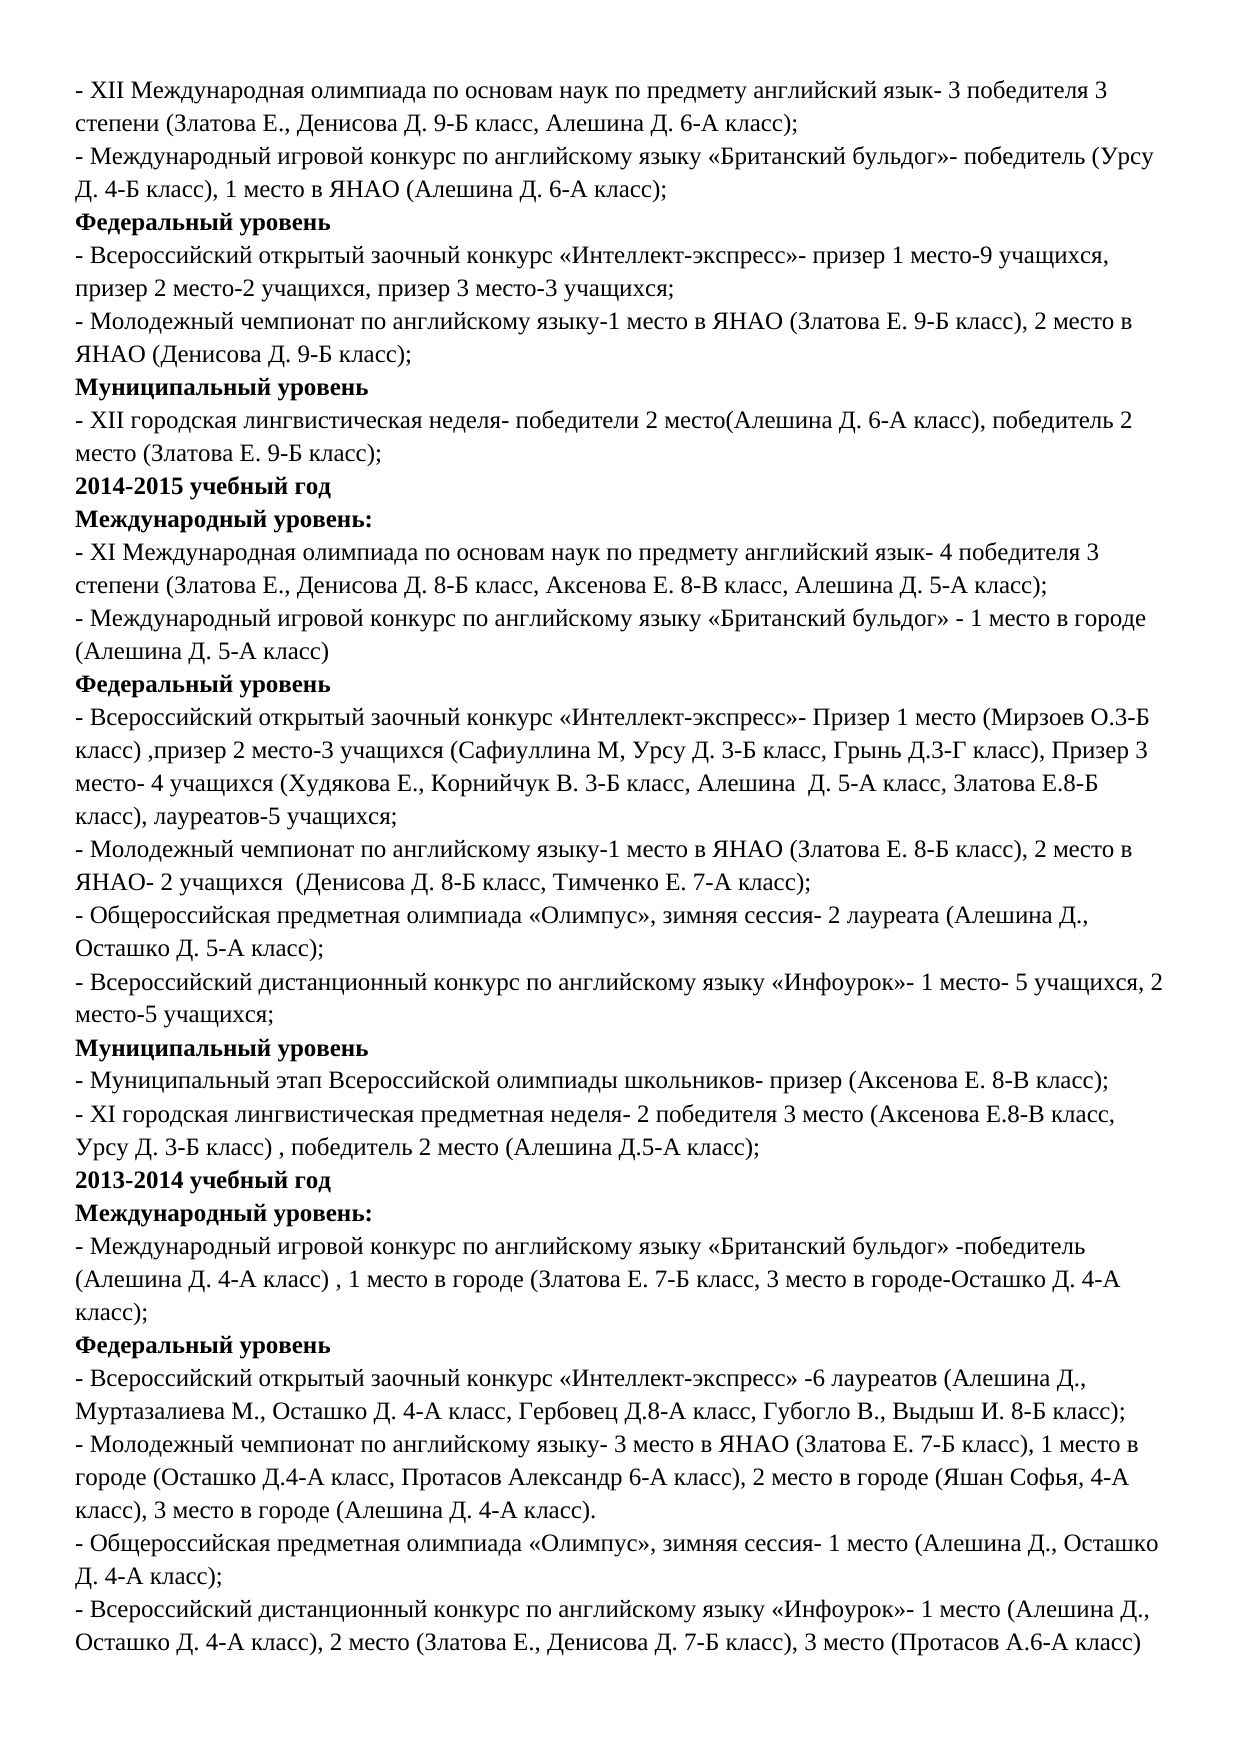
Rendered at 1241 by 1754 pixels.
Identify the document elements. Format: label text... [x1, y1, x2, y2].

text Муниципальный уровень [75, 372, 1165, 401]
text Федеральный уровень [75, 1330, 1165, 1358]
text Федеральный уровень [75, 669, 1165, 698]
text 2013-2014 учебный год [75, 1165, 1165, 1193]
text - Молодежный чемпионат по английскому языку-1 место в ЯНАО (Златова Е. 8-Б класс), 2 место в ЯНАО- 2 учащихся (Денисова Д. 8-Б класс, Тимченко Е. 7-А класс); [75, 834, 1165, 896]
text - Международный игровой конкурс по английскому языку «Британский бульдог» - 1 место в городе (Алешина Д. 5-А класс) [75, 603, 1165, 665]
text - Общероссийская предметная олимпиада «Олимпус», зимняя сессия- 1 место (Алешина Д., Осташко Д. 4-А класс); [75, 1528, 1165, 1590]
text - Муниципальный этап Всероссийской олимпиады школьников- призер (Аксенова Е. 8-В класс); [75, 1066, 1165, 1094]
text - Всероссийский дистанционный конкурс по английскому языку «Инфоурок»- 1 место- 5 учащихся, 2 место-5 учащихся; [75, 967, 1165, 1028]
text - Международный игровой конкурс по английскому языку «Британский бульдог» -победитель (Алешина Д. 4-А класс) , 1 место в городе (Златова Е. 7-Б класс, 3 место в городе-Осташко Д. 4-А класс); [75, 1231, 1165, 1326]
text Международный уровень: [75, 504, 1165, 533]
text - Всероссийский дистанционный конкурс по английскому языку «Инфоурок»- 1 место (Алешина Д., Осташко Д. 4-А класс), 2 место (Златова Е., Денисова Д. 7-Б класс), 3 место (Протасов А.6-А класс) [75, 1594, 1165, 1656]
text - XI городская лингвистическая предметная неделя- 2 победителя 3 место (Аксенова Е.8-В класс, Урсу Д. 3-Б класс) , победитель 2 место (Алешина Д.5-А класс); [75, 1099, 1165, 1160]
text - Всероссийский открытый заочный конкурс «Интеллект-экспресс»- призер 1 место-9 учащихся, призер 2 место-2 учащихся, призер 3 место-3 учащихся; [75, 240, 1165, 302]
text - Международный игровой конкурс по английскому языку «Британский бульдог»- победитель (Урсу Д. 4-Б класс), 1 место в ЯНАО (Алешина Д. 6-А класс); [75, 141, 1165, 203]
text - Молодежный чемпионат по английскому языку-1 место в ЯНАО (Златова Е. 9-Б класс), 2 место в ЯНАО (Денисова Д. 9-Б класс); [75, 306, 1165, 368]
text Муниципальный уровень [75, 1033, 1165, 1061]
text Федеральный уровень [75, 207, 1165, 236]
text Международный уровень: [75, 1198, 1165, 1226]
text - Всероссийский открытый заочный конкурс «Интеллект-экспресс» -6 лауреатов (Алешина Д., Муртазалиева М., Осташко Д. 4-А класс, Гербовец Д.8-А класс, Губогло В., Выдыш И. 8-Б класс); [75, 1363, 1165, 1424]
text - XI Международная олимпиада по основам наук по предмету английский язык- 4 победителя 3 степени (Златова Е., Денисова Д. 8-Б класс, Аксенова Е. 8-В класс, Алешина Д. 5-А класс); [75, 537, 1165, 599]
text 2014-2015 учебный год [75, 471, 1165, 500]
text - XII Международная олимпиада по основам наук по предмету английский язык- 3 победителя 3 степени (Златова Е., Денисова Д. 9-Б класс, Алешина Д. 6-А класс); [75, 75, 1165, 137]
text - Всероссийский открытый заочный конкурс «Интеллект-экспресс»- Призер 1 место (Мирзоев О.3-Б класс) ,призер 2 место-3 учащихся (Сафиуллина М, Урсу Д. 3-Б класс, Грынь Д.3-Г класс), Призер 3 место- 4 учащихся (Худякова Е., Корнийчук В. 3-Б класс, Алешина Д. 5-А класс, Златова Е.8-Б класс), лауреатов-5 учащихся; [75, 702, 1165, 830]
text - Общероссийская предметная олимпиада «Олимпус», зимняя сессия- 2 лауреата (Алешина Д., Осташко Д. 5-А класс); [75, 901, 1165, 962]
text - XII городская лингвистическая неделя- победители 2 место(Алешина Д. 6-А класс), победитель 2 место (Златова Е. 9-Б класс); [75, 405, 1165, 467]
text - Молодежный чемпионат по английскому языку- 3 место в ЯНАО (Златова Е. 7-Б класс), 1 место в городе (Осташко Д.4-А класс, Протасов Александр 6-А класс), 2 место в городе (Яшан Софья, 4-А класс), 3 место в городе (Алешина Д. 4-А класс). [75, 1429, 1165, 1524]
